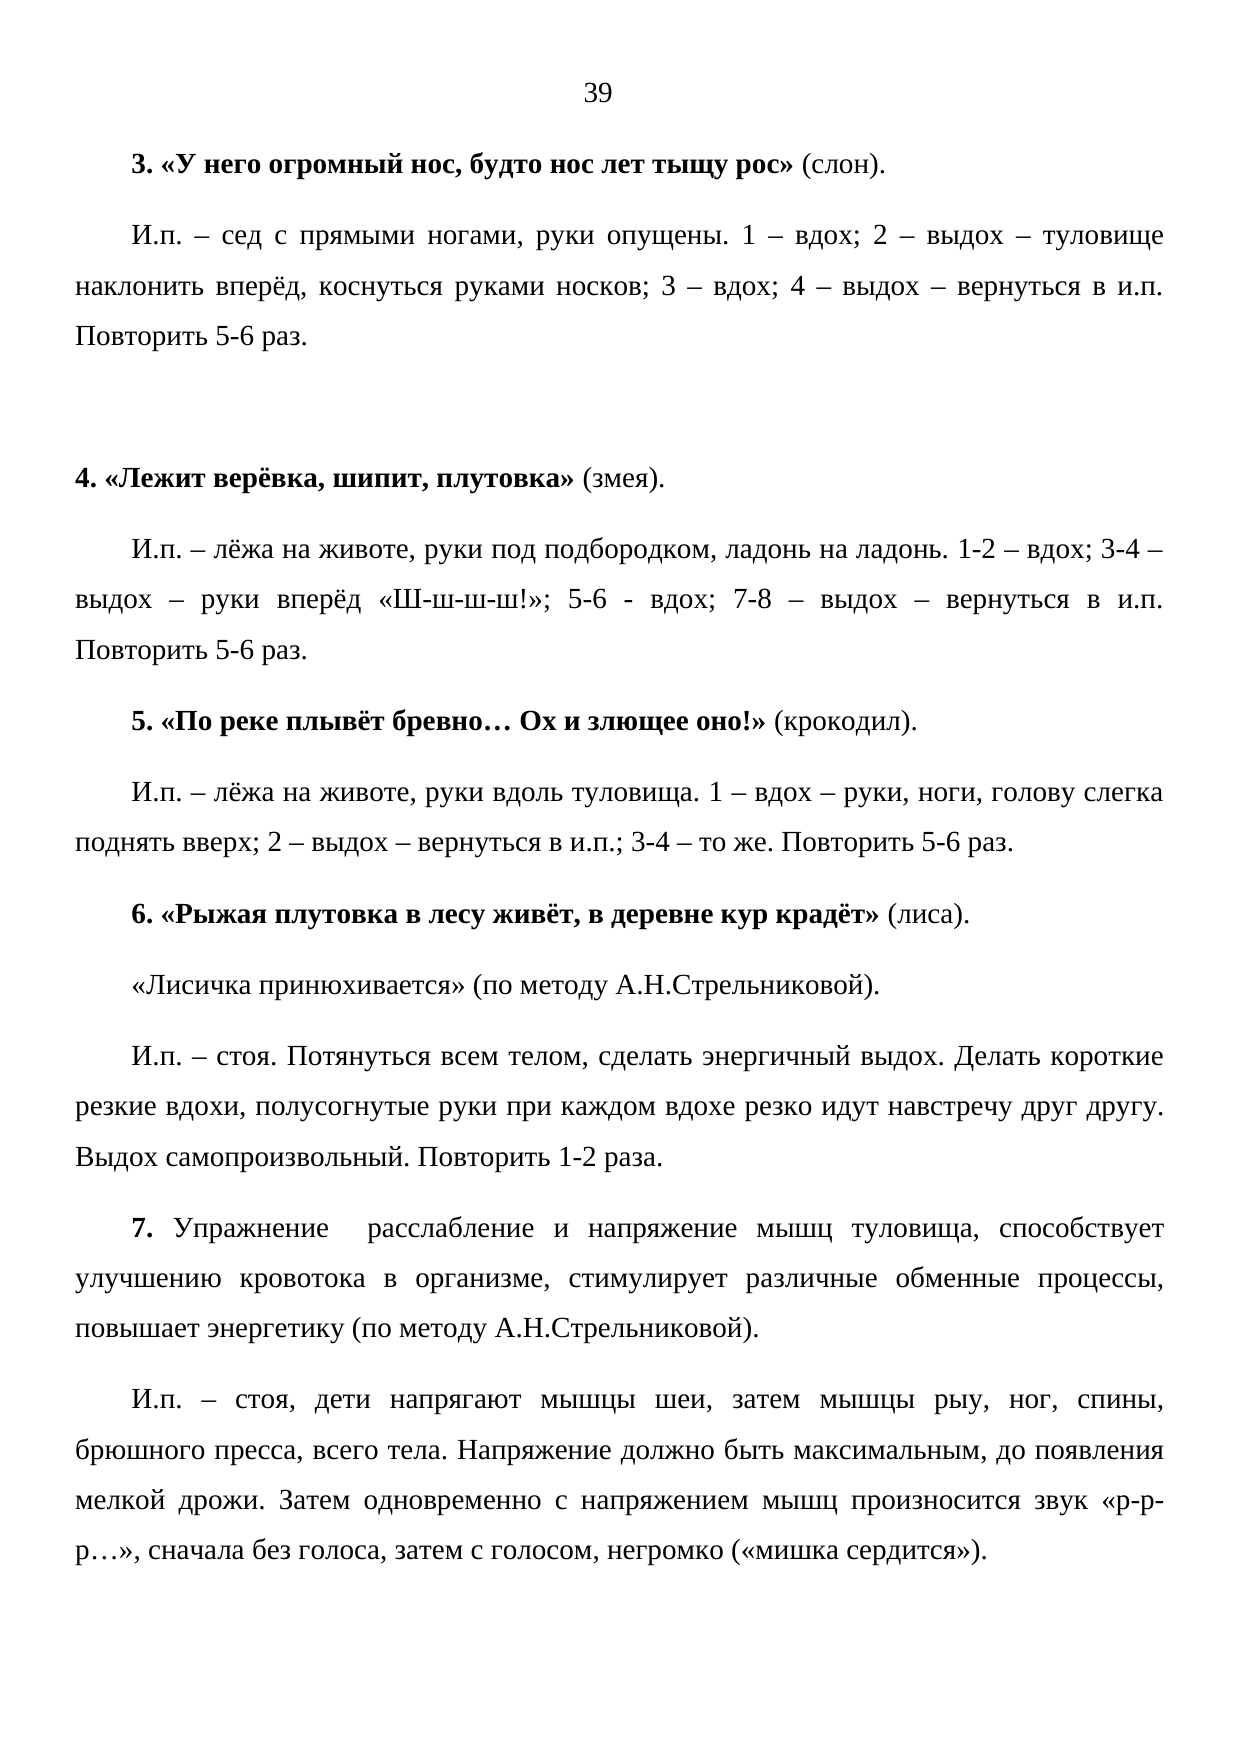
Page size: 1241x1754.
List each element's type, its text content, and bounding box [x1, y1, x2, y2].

text И.п. – сед с прямыми ногами, руки опущены. 1 – вдох; 2 – выдох – туловище наклонить вперёд, коснуться руками носков; 3 – вдох; 4 – выдох – вернуться в и.п. Повторить 5-6 раз. [75, 217, 1165, 351]
text 39 [75, 75, 1165, 108]
text 6. «Рыжая плутовка в лесу живёт, в деревне кур крадёт» (лиса). [75, 896, 1165, 929]
text И.п. – лёжа на животе, руки вдоль туловища. 1 – вдох – руки, ноги, голову слегка поднять вверх; 2 – выдох – вернуться в и.п.; 3-4 – то же. Повторить 5-6 раз. [75, 774, 1165, 858]
text И.п. – лёжа на животе, руки под подбородком, ладонь на ладонь. 1-2 – вдох; 3-4 – выдох – руки вперёд «Ш-ш-ш-ш!»; 5-6 - вдох; 7-8 – выдох – вернуться в и.п. Повторить 5-6 раз. [75, 531, 1165, 666]
text 4. «Лежит верёвка, шипит, плутовка» (змея). [75, 460, 1165, 494]
text И.п. – стоя. Потянуться всем телом, сделать энергичный выдох. Делать короткие резкие вдохи, полусогнутые руки при каждом вдохе резко идут навстречу друг другу. Выдох самопроизвольный. Повторить 1-2 раза. [75, 1038, 1165, 1172]
text 5. «По реке плывёт бревно… Ох и злющее оно!» (крокодил). [75, 703, 1165, 737]
text «Лисичка принюхивается» (по методу А.Н.Стрельниковой). [75, 967, 1165, 1000]
text 7. Упражнение расслабление и напряжение мышц туловища, способствует улучшению кровотока в организме, стимулирует различные обменные процессы, повышает энергетику (по методу А.Н.Стрельниковой). [75, 1210, 1165, 1344]
text И.п. – стоя, дети напрягают мышцы шеи, затем мышцы рыу, ног, спины, брюшного пресса, всего тела. Напряжение должно быть максимальным, до появления мелкой дрожи. Затем одновременно с напряжением мышц произносится звук «р-р-р…», сначала без голоса, затем с голосом, негромко («мишка сердится»). [75, 1382, 1165, 1566]
text 3. «У него огромный нос, будто нос лет тыщу рос» (слон). [75, 146, 1165, 180]
